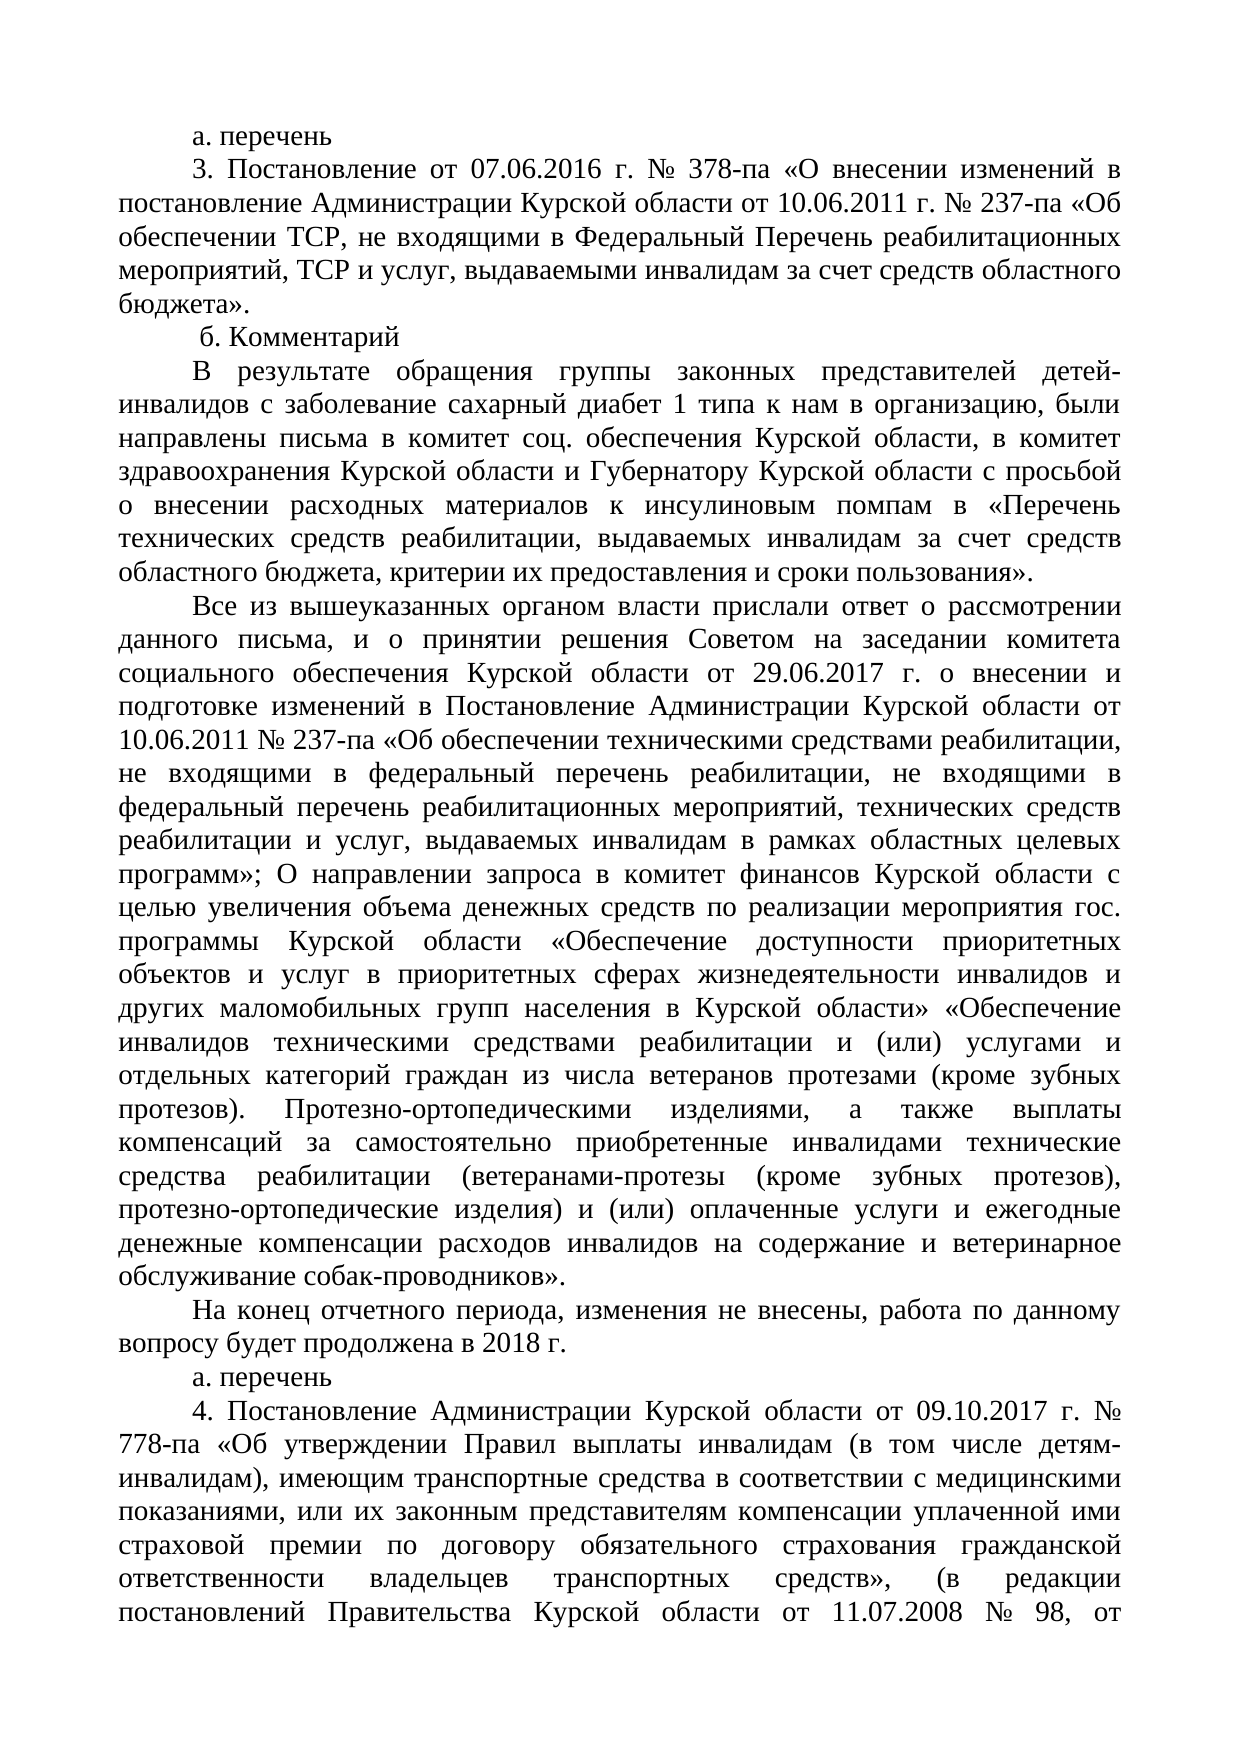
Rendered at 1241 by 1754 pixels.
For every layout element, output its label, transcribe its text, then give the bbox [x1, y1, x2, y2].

text а. перечень [118, 118, 1122, 152]
text На конец отчетного периода, изменения не внесены, работа по данному вопросу будет продолжена в 2018 г. [118, 1292, 1122, 1359]
text б. Комментарий [118, 319, 1122, 353]
text Все из вышеуказанных органом власти прислали ответ о рассмотрении данного письма, и о принятии решения Советом на заседании комитета социального обеспечения Курской области от 29.06.2017 г. о внесении и подготовке изменений в Постановление Администрации Курской области от 10.06.2011 № 237-па «Об обеспечении техническими средствами реабилитации, не входящими в федеральный перечень реабилитации, не входящими в федеральный перечень реабилитационных мероприятий, технических средств реабилитации и услуг, выдаваемых инвалидам в рамках областных целевых программ»; О направлении запроса в комитет финансов Курской области с целью увеличения объема денежных средств по реализации мероприятия гос. программы Курской области «Обеспечение доступности приоритетных объектов и услуг в приоритетных сферах жизнедеятельности инвалидов и других маломобильных групп населения в Курской области» «Обеспечение инвалидов техническими средствами реабилитации и (или) услугами и отдельных категорий граждан из числа ветеранов протезами (кроме зубных протезов). Протезно-ортопедическими изделиями, а также выплаты компенсаций за самостоятельно приобретенные инвалидами технические средства реабилитации (ветеранами-протезы (кроме зубных протезов), протезно-ортопедические изделия) и (или) оплаченные услуги и ежегодные денежные компенсации расходов инвалидов на содержание и ветеринарное обслуживание собак-проводников». [118, 588, 1122, 1292]
text 3. Постановление от 07.06.2016 г. № 378-па «О внесении изменений в постановление Администрации Курской области от 10.06.2011 г. № 237-па «Об обеспечении ТСР, не входящими в Федеральный Перечень реабилитационных мероприятий, ТСР и услуг, выдаваемыми инвалидам за счет средств областного бюджета». [118, 152, 1122, 319]
text В результате обращения группы законных представителей детей-инвалидов с заболевание сахарный диабет 1 типа к нам в организацию, были направлены письма в комитет соц. обеспечения Курской области, в комитет здравоохранения Курской области и Губернатору Курской области с просьбой о внесении расходных материалов к инсулиновым помпам в «Перечень технических средств реабилитации, выдаваемых инвалидам за счет средств областного бюджета, критерии их предоставления и сроки пользования». [118, 353, 1122, 588]
text а. перечень [118, 1359, 1122, 1393]
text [118, 1393, 1122, 1627]
